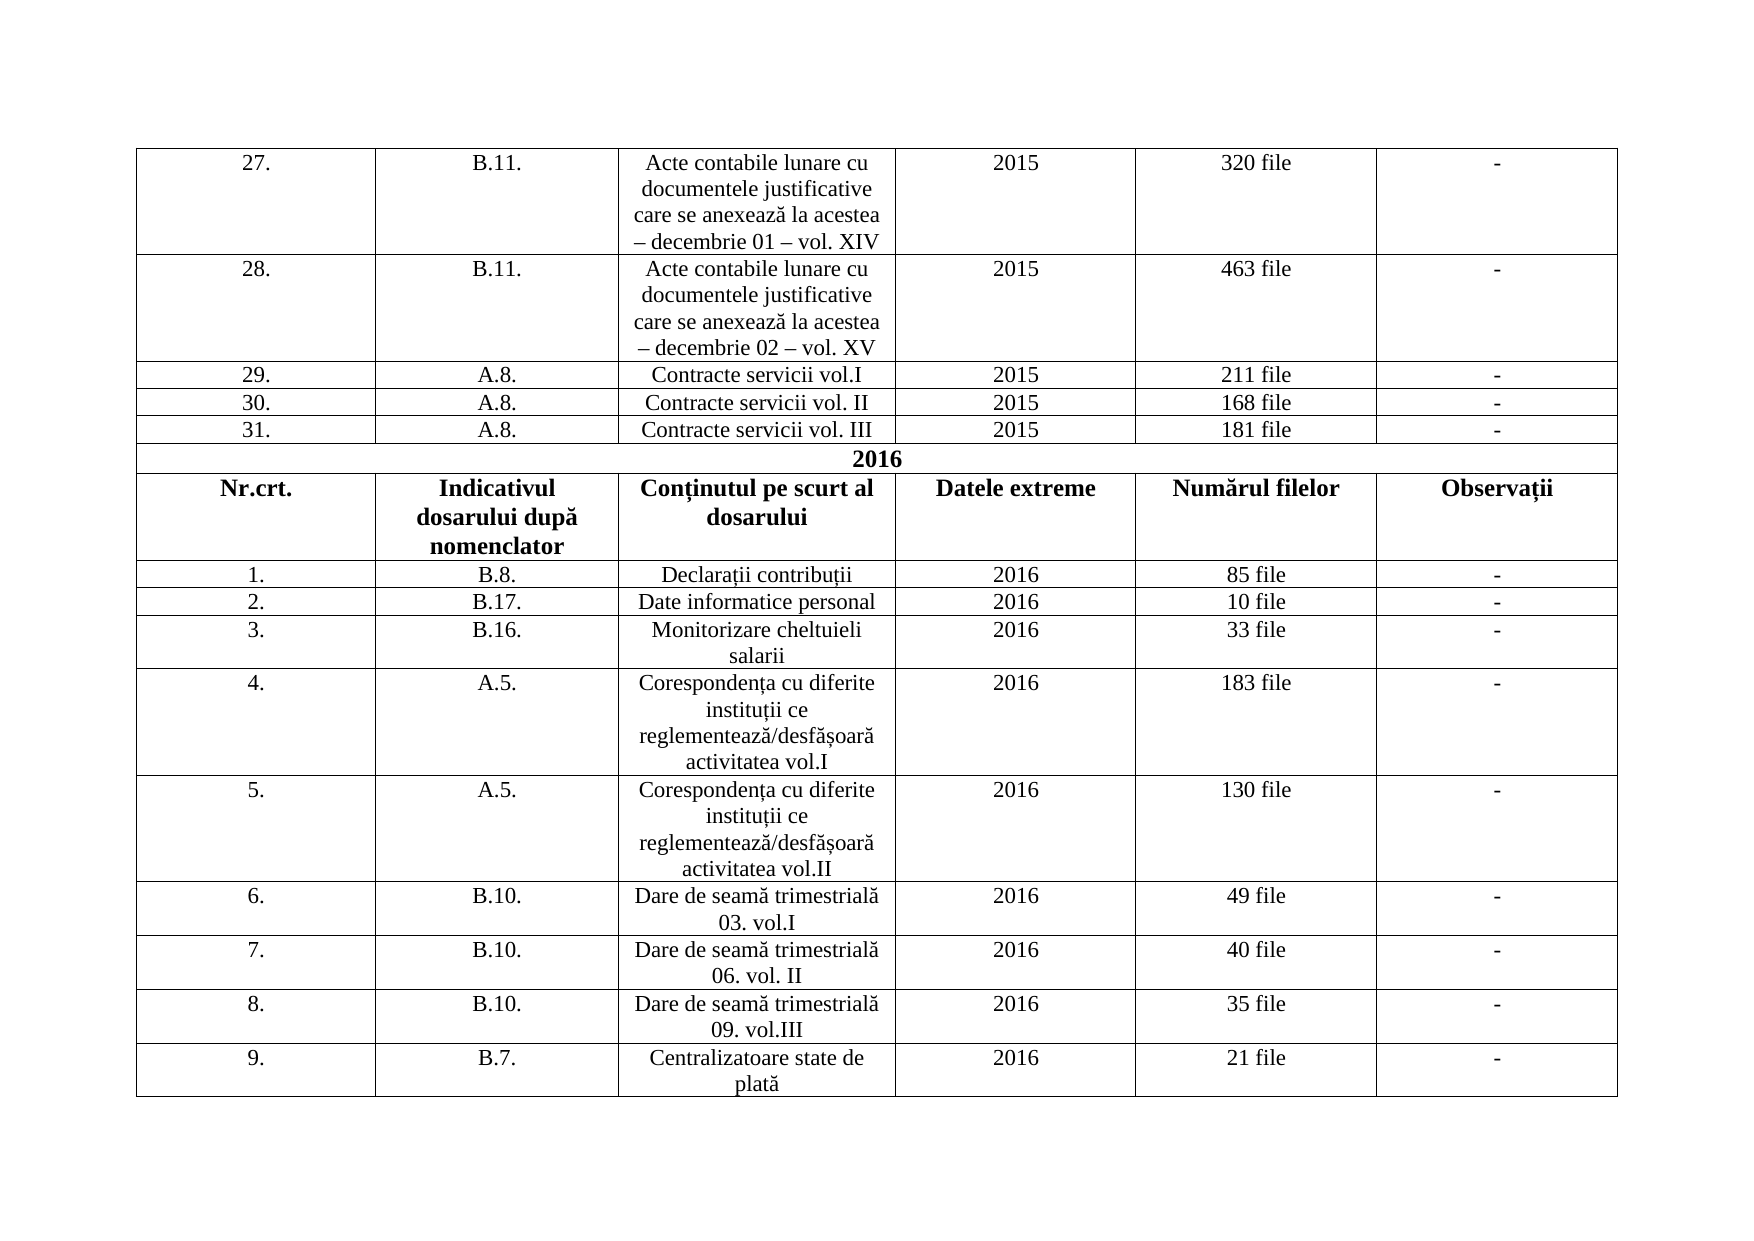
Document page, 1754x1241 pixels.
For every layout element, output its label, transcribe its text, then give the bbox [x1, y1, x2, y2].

table_cell - [1377, 588, 1617, 614]
table_cell Nr.crt. [137, 474, 375, 560]
table_cell A.8. [376, 416, 618, 443]
table_cell 9. [137, 1044, 375, 1096]
table_cell 30. [137, 389, 375, 415]
table_cell Corespondența cu diferite instituții ce reglementează/desfășoară activitatea vol.II [619, 776, 895, 881]
table_cell - [1377, 990, 1617, 1042]
table_cell A.5. [376, 669, 618, 775]
table_cell A.8. [376, 389, 618, 415]
table_cell Monitorizare cheltuieli salarii [619, 616, 895, 668]
table_cell - [1377, 389, 1617, 415]
table_cell 320 file [1136, 149, 1376, 254]
table_cell Date informatice personal [619, 588, 895, 614]
table_cell - [1377, 1044, 1617, 1096]
table_cell B.10. [376, 882, 618, 935]
table_cell 40 file [1136, 936, 1376, 989]
table_cell Centralizatoare state de plată [619, 1044, 895, 1096]
table_cell Dare de seamă trimestrială 09. vol.III [619, 990, 895, 1042]
table_cell 3. [137, 616, 375, 668]
table_cell - [1377, 776, 1617, 881]
table_cell 2016 [896, 882, 1135, 935]
table_cell 28. [137, 255, 375, 361]
table_cell Observații [1377, 474, 1617, 560]
table_cell 2015 [896, 389, 1135, 415]
table_cell 211 file [1136, 362, 1376, 388]
table_cell Declarații contribuții [619, 561, 895, 587]
table_cell 21 file [1136, 1044, 1376, 1096]
table_cell 2016 [896, 669, 1135, 775]
table_cell 2016 [896, 776, 1135, 881]
table_cell Acte contabile lunare cu documentele justificative care se anexează la acestea – decembrie 02 – vol. XV [619, 255, 895, 361]
table_cell 8. [137, 990, 375, 1042]
table_cell - [1377, 149, 1617, 254]
table_cell Indicativul dosarului după nomenclator [376, 474, 618, 560]
table_cell Numărul filelor [1136, 474, 1376, 560]
table_cell 49 file [1136, 882, 1376, 935]
table_cell 168 file [1136, 389, 1376, 415]
table_cell 2015 [896, 362, 1135, 388]
table_cell 35 file [1136, 990, 1376, 1042]
table_cell - [1377, 561, 1617, 587]
table_cell 130 file [1136, 776, 1376, 881]
table_cell Conținutul pe scurt al dosarului [619, 474, 895, 560]
table_cell 33 file [1136, 616, 1376, 668]
table_cell 4. [137, 669, 375, 775]
table_cell Dare de seamă trimestrială 06. vol. II [619, 936, 895, 989]
table_cell 85 file [1136, 561, 1376, 587]
table_cell 463 file [1136, 255, 1376, 361]
table_cell Contracte servicii vol. II [619, 389, 895, 415]
table_cell 2016 [896, 616, 1135, 668]
table_cell 31. [137, 416, 375, 443]
table_cell 2016 [896, 990, 1135, 1042]
table_cell B.10. [376, 990, 618, 1042]
table_cell - [1377, 255, 1617, 361]
table_cell - [1377, 616, 1617, 668]
table_cell 2015 [896, 416, 1135, 443]
table_cell B.16. [376, 616, 618, 668]
table_cell Acte contabile lunare cu documentele justificative care se anexează la acestea – decembrie 01 – vol. XIV [619, 149, 895, 254]
table_cell - [1377, 882, 1617, 935]
table_cell B.17. [376, 588, 618, 614]
table_cell - [1377, 416, 1617, 443]
table_cell 2016 [896, 588, 1135, 614]
table_cell 10 file [1136, 588, 1376, 614]
table_cell 181 file [1136, 416, 1376, 443]
table_cell 1. [137, 561, 375, 587]
table_cell B.11. [376, 149, 618, 254]
table_cell 2016 [896, 561, 1135, 587]
table_cell Corespondența cu diferite instituții ce reglementează/desfășoară activitatea vol.I [619, 669, 895, 775]
table_cell 5. [137, 776, 375, 881]
table_cell A.8. [376, 362, 618, 388]
table_cell Dare de seamă trimestrială 03. vol.I [619, 882, 895, 935]
table_cell 2. [137, 588, 375, 614]
table_cell 29. [137, 362, 375, 388]
table_cell B.7. [376, 1044, 618, 1096]
table_cell B.8. [376, 561, 618, 587]
table_cell A.5. [376, 776, 618, 881]
table_cell Contracte servicii vol. III [619, 416, 895, 443]
table_cell 27. [137, 149, 375, 254]
table_cell 2015 [896, 255, 1135, 361]
table_cell 6. [137, 882, 375, 935]
table_cell - [1377, 362, 1617, 388]
table_cell Contracte servicii vol.I [619, 362, 895, 388]
table_cell B.10. [376, 936, 618, 989]
table_cell 7. [137, 936, 375, 989]
table_cell - [1377, 936, 1617, 989]
table_cell 2016 [896, 936, 1135, 989]
table_cell Datele extreme [896, 474, 1135, 560]
table_cell 2016 [896, 1044, 1135, 1096]
table_cell 183 file [1136, 669, 1376, 775]
table_cell 2016 [137, 444, 1617, 472]
table_cell - [1377, 669, 1617, 775]
table_cell 2015 [896, 149, 1135, 254]
table_cell B.11. [376, 255, 618, 361]
